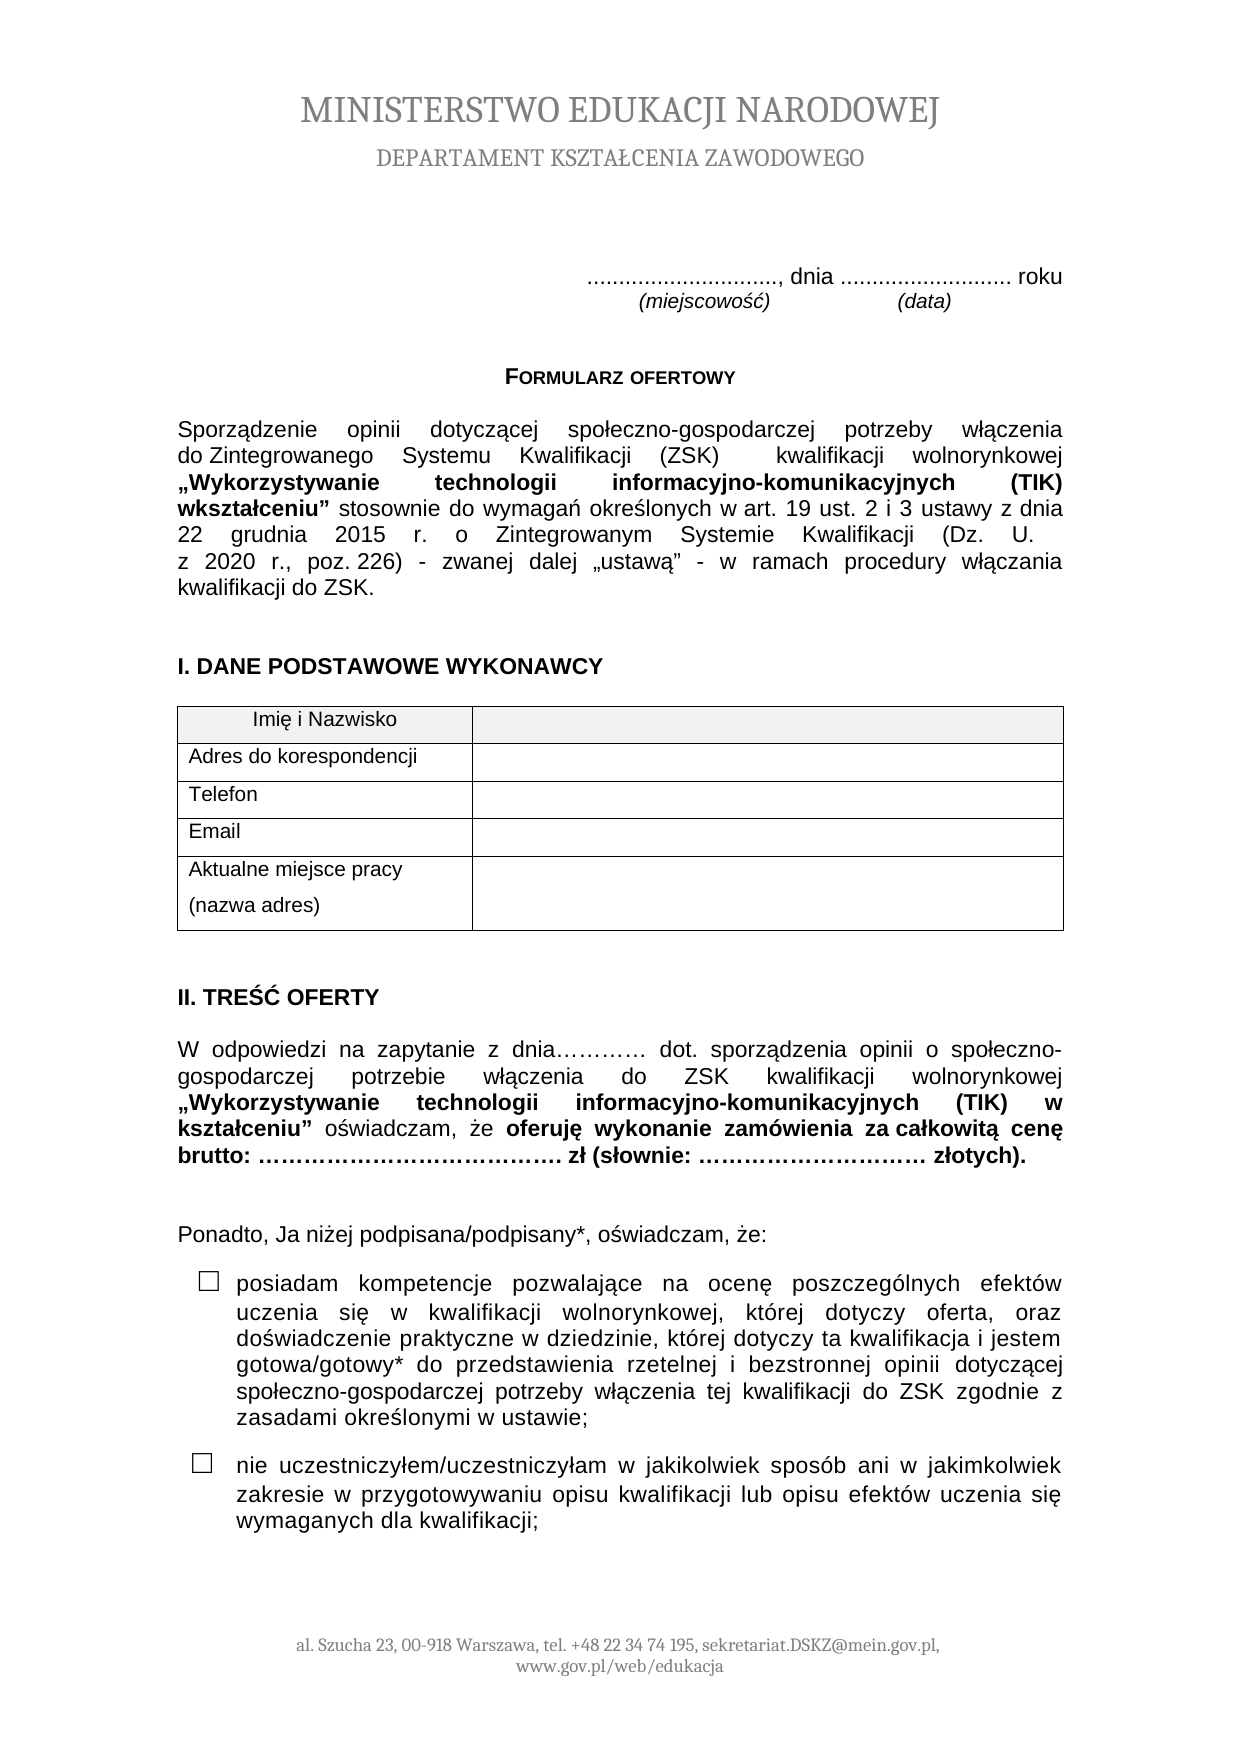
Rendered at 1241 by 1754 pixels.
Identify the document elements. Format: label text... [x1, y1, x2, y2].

table_cell [473, 782, 1063, 818]
subtitle II. TREŚĆ OFERTY [177, 983, 1063, 1010]
text W odpowiedzi na zapytanie z dnia………… dot. sporządzenia opinii o społeczno-gospodarczej potrzebie włączenia do ZSK kwalifikacji wolnorynkowej „Wykorzystywanie technologii informacyjno-komunikacyjnych (TIK) w kształceniu” oświadczam, że oferuję wykonanie zamówienia za całkowitą cenę brutto: …………………………………. zł (słownie: ………………………… złotych). [177, 1036, 1063, 1168]
table_cell [473, 819, 1063, 856]
table_header Imię i Nazwisko [178, 707, 472, 743]
subtitle Formularz ofertowy [177, 363, 1063, 389]
table_cell Telefon [178, 782, 472, 818]
text Ponadto, Ja niżej podpisana/podpisany*, oświadczam, że: [177, 1221, 1063, 1247]
text Sporządzenie opinii dotyczącej społeczno-gospodarczej potrzeby włączenia do Zintegrowanego Systemu Kwalifikacji (ZSK) kwalifikacji wolnorynkowej „Wykorzystywanie technologii informacyjno-komunikacyjnych (TIK) wkształceniu” stosownie do wymagań określonych w art. 19 ust. 2 i 3 ustawy z dnia 22 grudnia 2015 r. o Zintegrowanym Systemie Kwalifikacji (Dz. U. z 2020 r., poz. 226) - zwanej dalej „ustawą” - w ramach procedury włączania kwalifikacji do ZSK. [177, 416, 1063, 600]
text .............................., dnia ........................... roku [177, 263, 1063, 289]
table_cell Adres do korespondencji [178, 744, 472, 781]
table_cell Email [178, 819, 472, 856]
text (miejscowość) (data) [398, 289, 1063, 313]
list nie uczestniczyłem/uczestniczyłam w jakikolwiek sposób ani w jakimkolwiek zakresie w przygotowywaniu opisu kwalifikacji lub opisu efektów uczenia się wymaganych dla kwalifikacji; [192, 1443, 1063, 1534]
list posiadam kompetencje pozwalające na ocenę poszczególnych efektów uczenia się w kwalifikacji wolnorynkowej, której dotyczy oferta, oraz doświadczenie praktyczne w dziedzinie, której dotyczy ta kwalifikacja i jestem gotowa/gotowy* do przedstawienia rzetelnej i bezstronnej opinii dotyczącej społeczno-gospodarczej potrzeby włączenia tej kwalifikacji do ZSK zgodnie z zasadami określonymi w ustawie; [199, 1260, 1063, 1430]
table_cell [473, 744, 1063, 781]
table_header [473, 707, 1063, 743]
table_cell [473, 857, 1063, 930]
table_cell Aktualne miejsce pracy (nazwa adres) [178, 857, 472, 930]
text I. DANE PODSTAWOWE WYKONAWCY [177, 653, 1063, 679]
